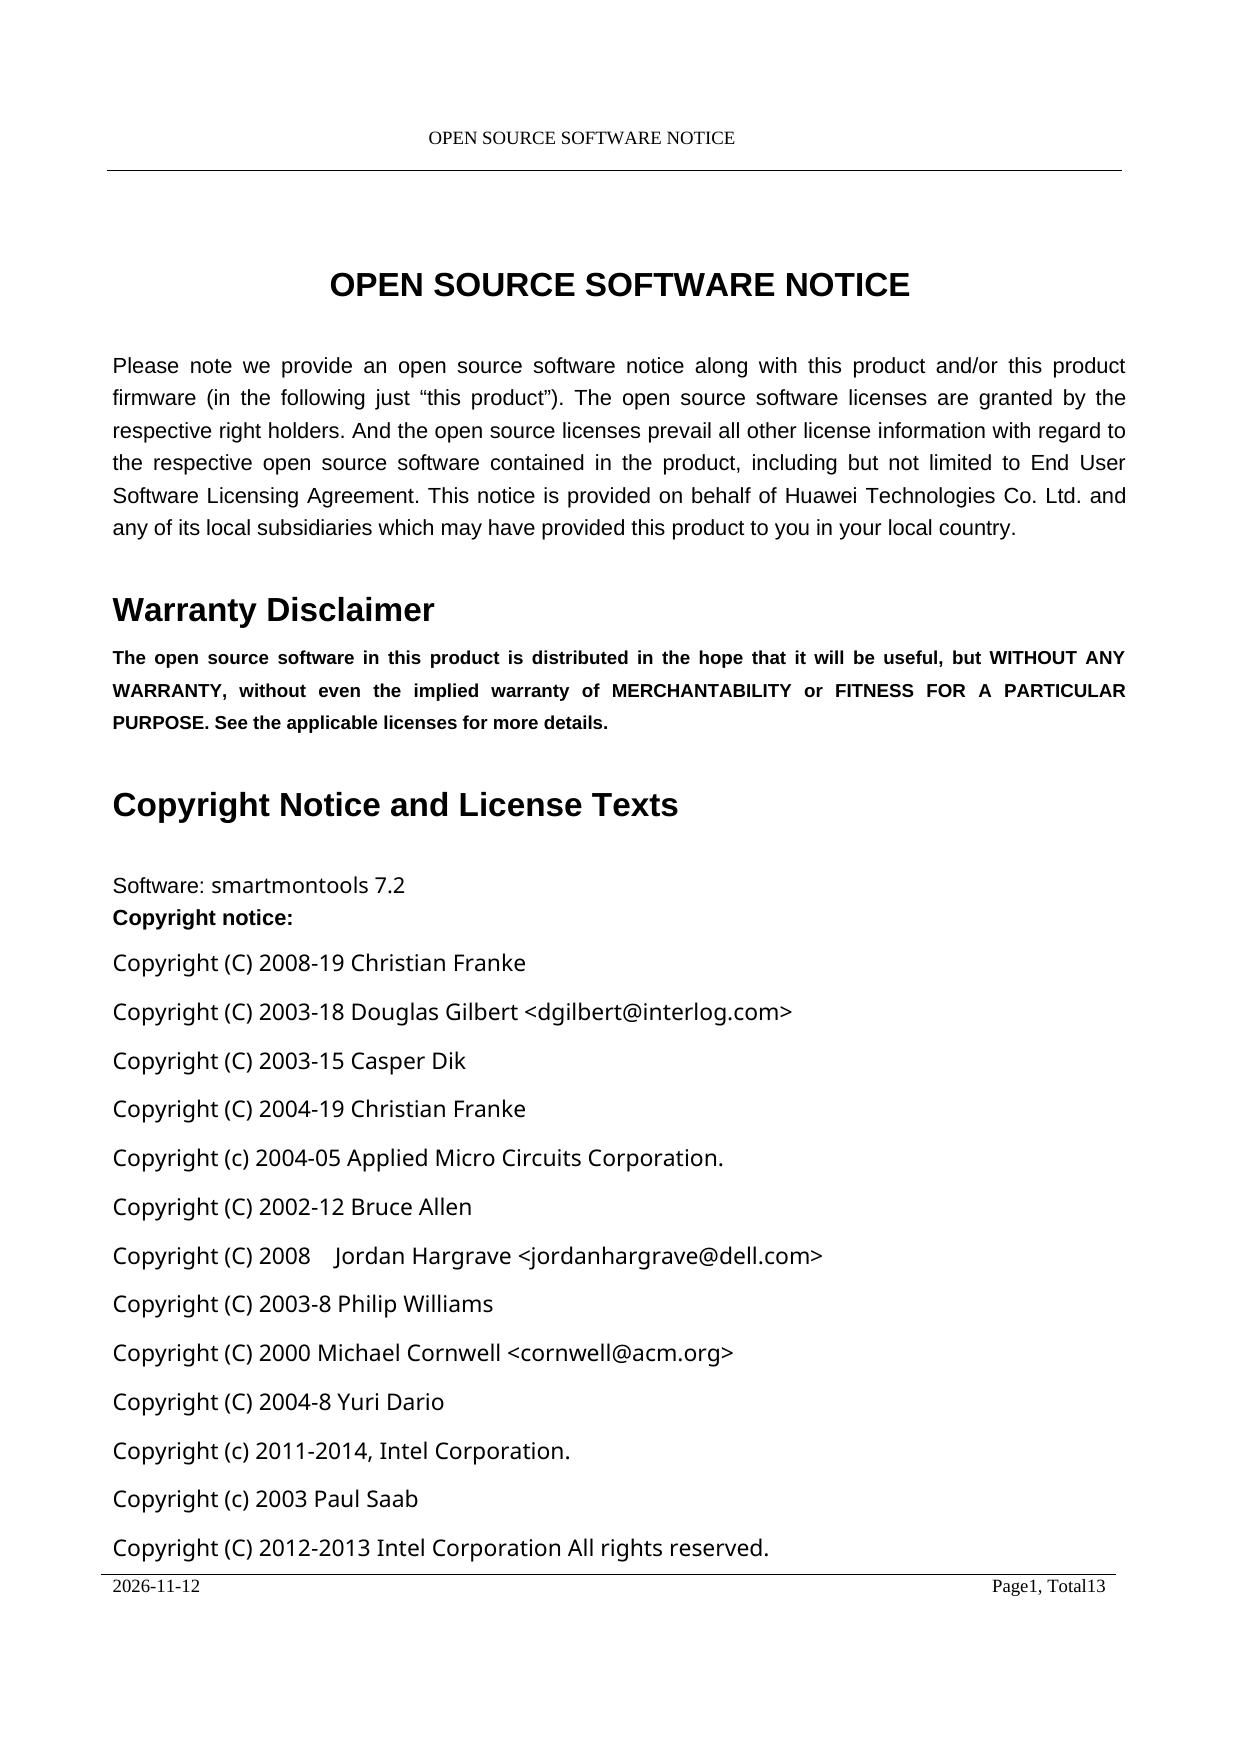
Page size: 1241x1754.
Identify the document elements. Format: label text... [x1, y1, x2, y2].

text OPEN SOURCE SOFTWARE NOTICE [112, 251, 1128, 316]
text Copyright notice: [112, 901, 1128, 934]
text Please note we provide an open source software notice along with this product and/or this product firmware (in the following just “this product”). The open source software licenses are granted by the respective right holders. And the open source licenses prevail all other license information with regard to the respective open source software contained in the product, including but not limited to End User Software Licensing Agreement. This notice is provided on behalf of Huawei Technologies Co. Ltd. and any of its local subsidiaries which may have provided this product to you in your local country. [112, 349, 1128, 544]
text The open source software in this product is distributed in the hope that it will be useful, but WITHOUT ANY WARRANTY, without even the implied warranty of MERCHANTABILITY or FITNESS FOR A PARTICULAR PURPOSE. See the applicable licenses for more details. [112, 641, 1128, 739]
text Software: smartmontools 7.2 [112, 869, 1128, 901]
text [112, 947, 1128, 1564]
text Warranty Disclaimer [112, 576, 1128, 641]
text Copyright Notice and License Texts [112, 771, 1128, 836]
